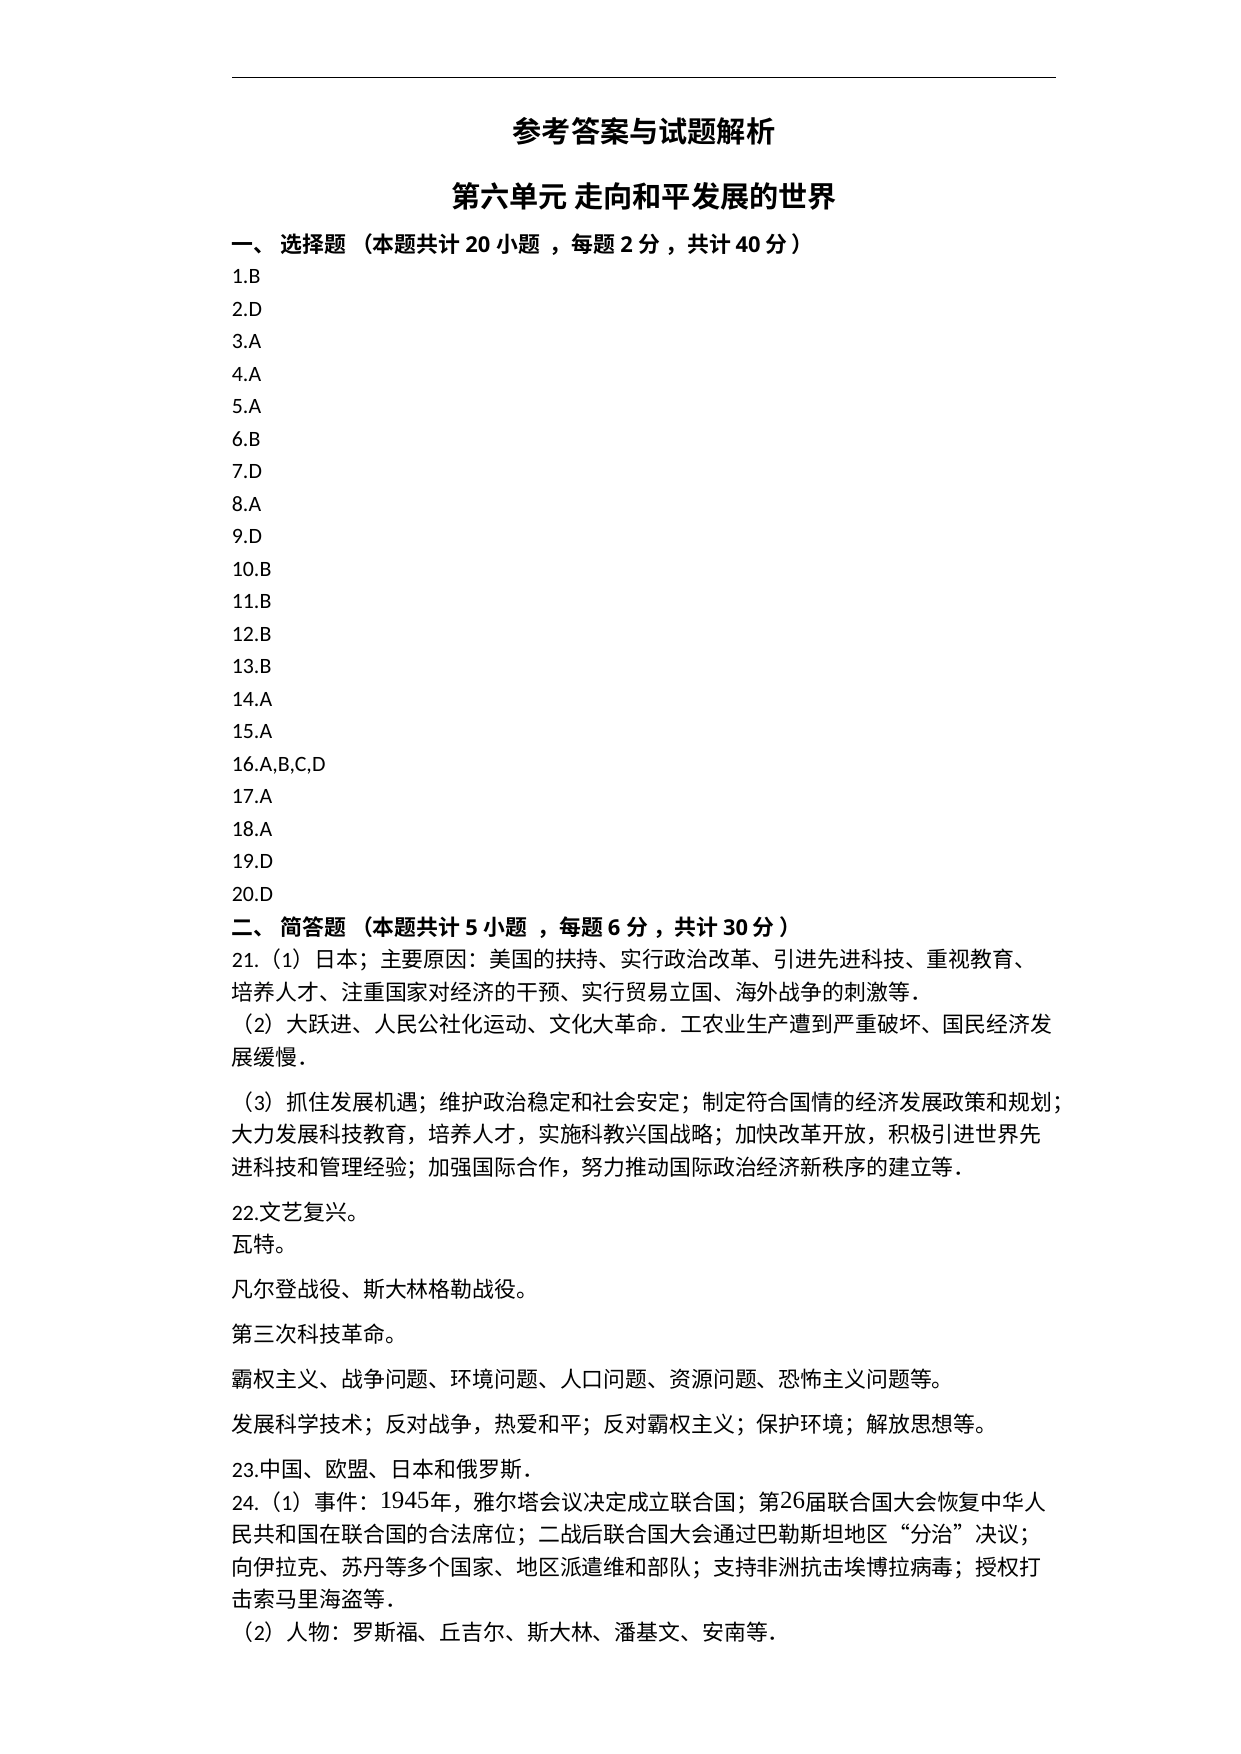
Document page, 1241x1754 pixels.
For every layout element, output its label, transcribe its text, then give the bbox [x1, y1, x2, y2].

text 凡尔登战役、斯大林格勒战役。 [232, 1272, 1056, 1304]
text 4.A [232, 357, 1056, 389]
subtitle 一、 选择题 （本题共计 20 小题 ，每题 2 分 ，共计40分 ） [232, 227, 1056, 259]
text 16.A,B,C,D [232, 747, 1056, 779]
text 23.中国、欧盟、日本和俄罗斯． [232, 1452, 1056, 1484]
text 19.D [232, 844, 1056, 877]
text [232, 1614, 1056, 1647]
subtitle 参考答案与试题解析 [232, 97, 1056, 162]
text 6.B [232, 422, 1056, 454]
text 21.（1）日本；主要原因：美国的扶持、实行政治改革、引进先进科技、重视教育、培养人才、注重国家对经济的干预、实行贸易立国、海外战争的刺激等． [232, 942, 1056, 1007]
text 20.D [232, 877, 1056, 909]
text 10.B [232, 552, 1056, 584]
text 9.D [232, 519, 1056, 552]
text 2.D [232, 292, 1056, 324]
text 11.B [232, 584, 1056, 617]
text 22.文艺复兴。 [232, 1194, 1056, 1227]
text 发展科学技术；反对战争，热爱和平；反对霸权主义；保护环境；解放思想等。 [232, 1407, 1056, 1439]
text 瓦特。 [232, 1227, 1056, 1259]
text 17.A [232, 779, 1056, 812]
text （2）大跃进、人民公社化运动、文化大革命．工农业生产遭到严重破坏、国民经济发展缓慢． [232, 1007, 1056, 1072]
text 24.（1）事件：年，雅尔塔会议决定成立联合国；第届联合国大会恢复中华人民共和国在联合国的合法席位；二战后联合国大会通过巴勒斯坦地区“分治”决议；向伊拉克、苏丹等多个国家、地区派遣维和部队；支持非洲抗击埃博拉病毒；授权打击索马里海盗等． [232, 1484, 1056, 1614]
text 8.A [232, 487, 1056, 519]
text 1.B [232, 259, 1056, 292]
text 14.A [232, 682, 1056, 714]
text 5.A [232, 389, 1056, 422]
subtitle 二、 简答题 （本题共计 5 小题 ，每题 6 分 ，共计30分 ） [232, 909, 1056, 942]
subtitle 第六单元 走向和平发展的世界 [232, 162, 1056, 227]
text 12.B [232, 617, 1056, 649]
text 15.A [232, 714, 1056, 747]
text 7.D [232, 454, 1056, 487]
text 13.B [232, 649, 1056, 682]
text 18.A [232, 812, 1056, 844]
text 3.A [232, 324, 1056, 357]
text （3）抓住发展机遇；维护政治稳定和社会安定；制定符合国情的经济发展政策和规划；大力发展科技教育，培养人才，实施科教兴国战略；加快改革开放，积极引进世界先进科技和管理经验；加强国际合作，努力推动国际政治经济新秩序的建立等． [232, 1084, 1056, 1182]
text 第三次科技革命。 [232, 1317, 1056, 1349]
text 霸权主义、战争问题、环境问题、人口问题、资源问题、恐怖主义问题等。 [232, 1362, 1056, 1394]
